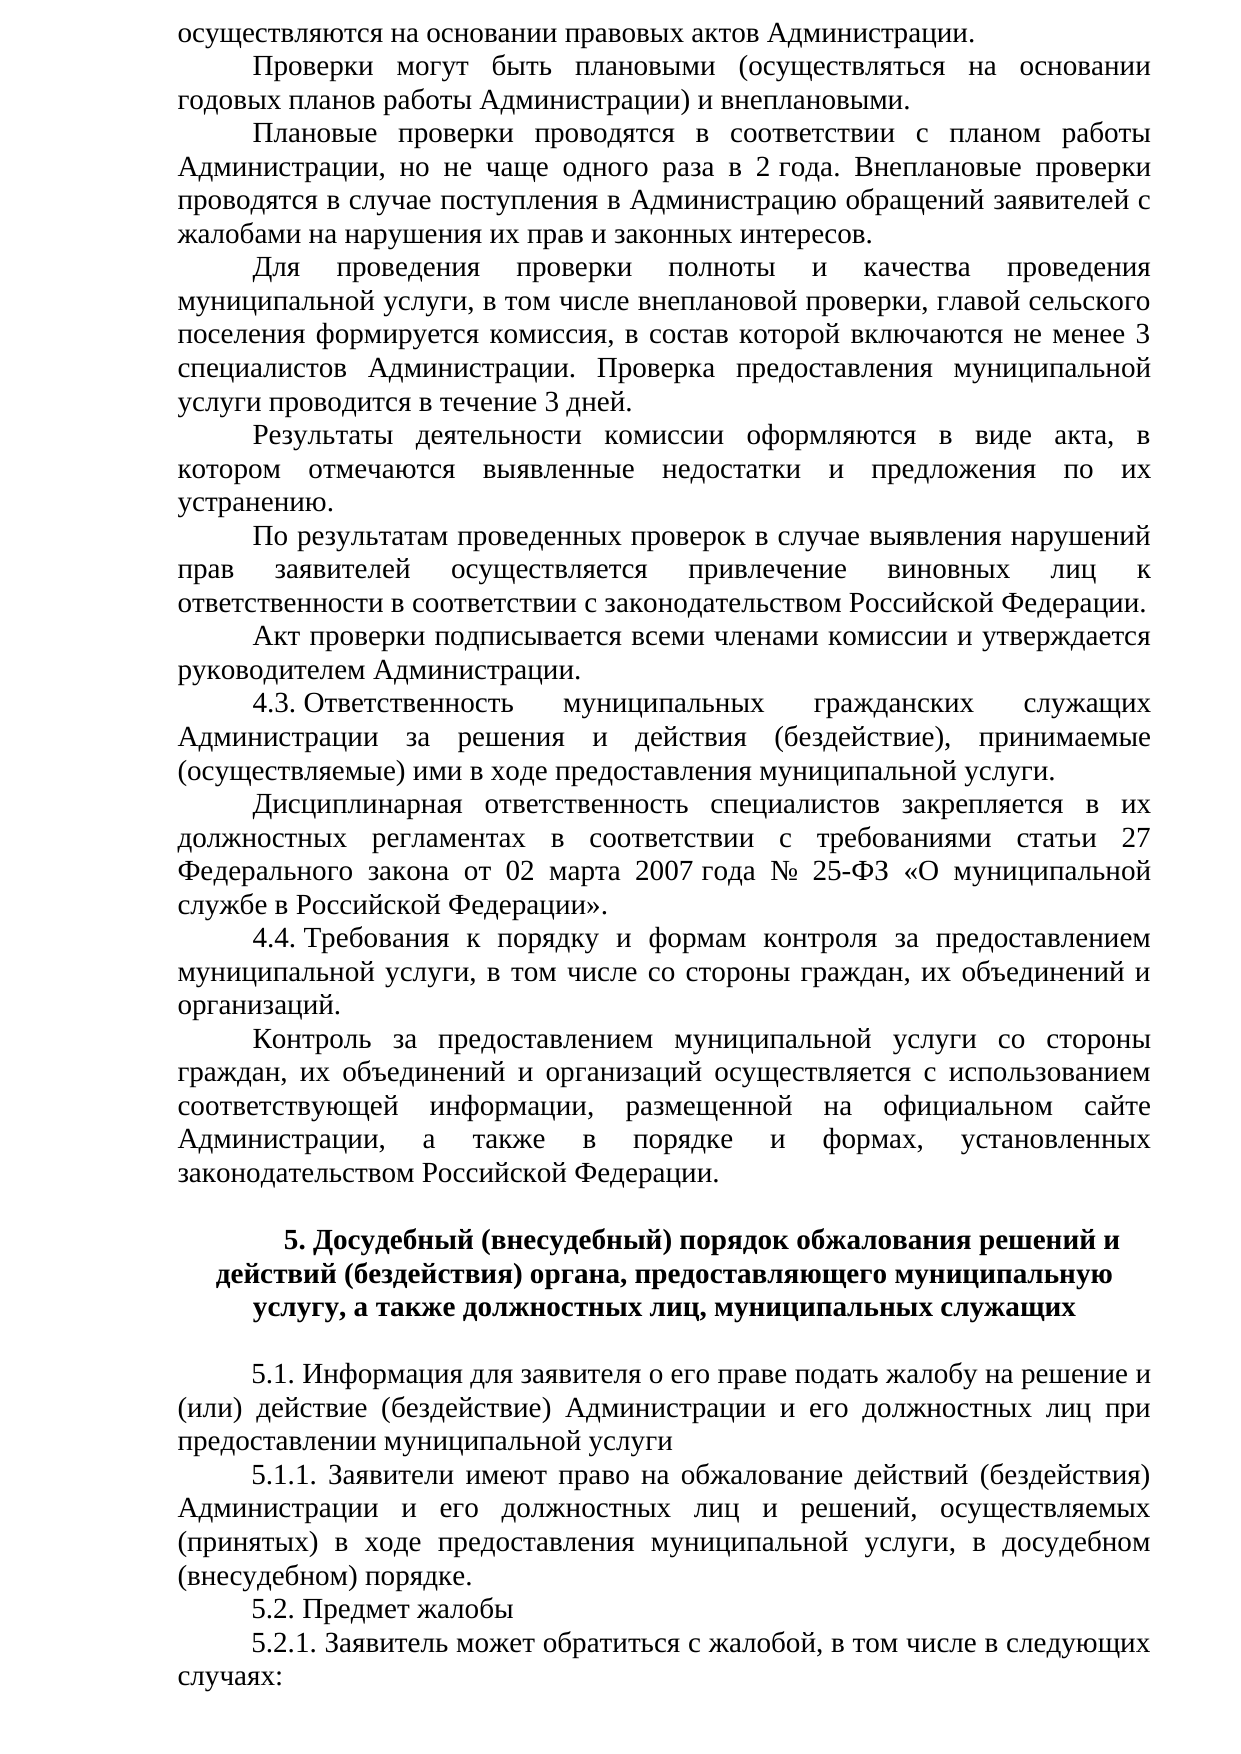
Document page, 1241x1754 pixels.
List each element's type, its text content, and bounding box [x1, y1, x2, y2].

text Дисциплинарная ответственность специалистов закрепляется в их должностных регламентах в соответствии с требованиями статьи 27 Федерального закона от 02 марта 2007 года № 25-ФЗ «О муниципальной службе в Российской Федерации». [177, 786, 1152, 920]
text 5.2.1. Заявитель может обратиться с жалобой, в том числе в следующих случаях: [177, 1625, 1152, 1692]
text По результатам проведенных проверок в случае выявления нарушений прав заявителей осуществляется привлечение виновных лиц к ответственности в соответствии с законодательством Российской Федерации. [177, 518, 1152, 618]
text 5. Досудебный (внесудебный) порядок обжалования решений и действий (бездействия) органа, предоставляющего муниципальную услугу, а также должностных лиц, муниципальных служащих [177, 1222, 1152, 1323]
text 5.1.1. Заявители имеют право на обжалование действий (бездействия) Администрации и его должностных лиц и решений, осуществляемых (принятых) в ходе предоставления муниципальной услуги, в досудебном (внесудебном) порядке. [177, 1457, 1152, 1591]
text 5.1. Информация для заявителя о его праве подать жалобу на решение и (или) действие (бездействие) Администрации и его должностных лиц при предоставлении муниципальной услуги [177, 1356, 1152, 1457]
text Плановые проверки проводятся в соответствии с планом работы Администрации, но не чаще одного раза в 2 года. Внеплановые проверки проводятся в случае поступления в Администрацию обращений заявителей с жалобами на нарушения их прав и законных интересов. [177, 115, 1152, 249]
text Результаты деятельности комиссии оформляются в виде акта, в котором отмечаются выявленные недостатки и предложения по их устранению. [177, 417, 1152, 518]
text 4.3. Ответственность муниципальных гражданских служащих Администрации за решения и действия (бездействие), принимаемые (осуществляемые) ими в ходе предоставления муниципальной услуги. [177, 686, 1152, 786]
text Контроль за предоставлением муниципальной услуги со стороны граждан, их объединений и организаций осуществляется с использованием соответствующей информации, размещенной на официальном сайте Администрации, а также в порядке и формах, установленных законодательством Российской Федерации. [177, 1021, 1152, 1189]
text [177, 15, 1152, 48]
text Акт проверки подписывается всеми членами комиссии и утверждается руководителем Администрации. [177, 618, 1152, 686]
text 5.2. Предмет жалобы [177, 1591, 1152, 1625]
text Для проведения проверки полноты и качества проведения муниципальной услуги, в том числе внеплановой проверки, главой сельского поселения формируется комиссия, в состав которой включаются не менее 3 специалистов Администрации. Проверка предоставления муниципальной услуги проводится в течение 3 дней. [177, 249, 1152, 417]
text Проверки могут быть плановыми (осуществляться на основании годовых планов работы Администрации) и внеплановыми. [177, 48, 1152, 115]
text 4.4. Требования к порядку и формам контроля за предоставлением муниципальной услуги, в том числе со стороны граждан, их объединений и организаций. [177, 920, 1152, 1021]
